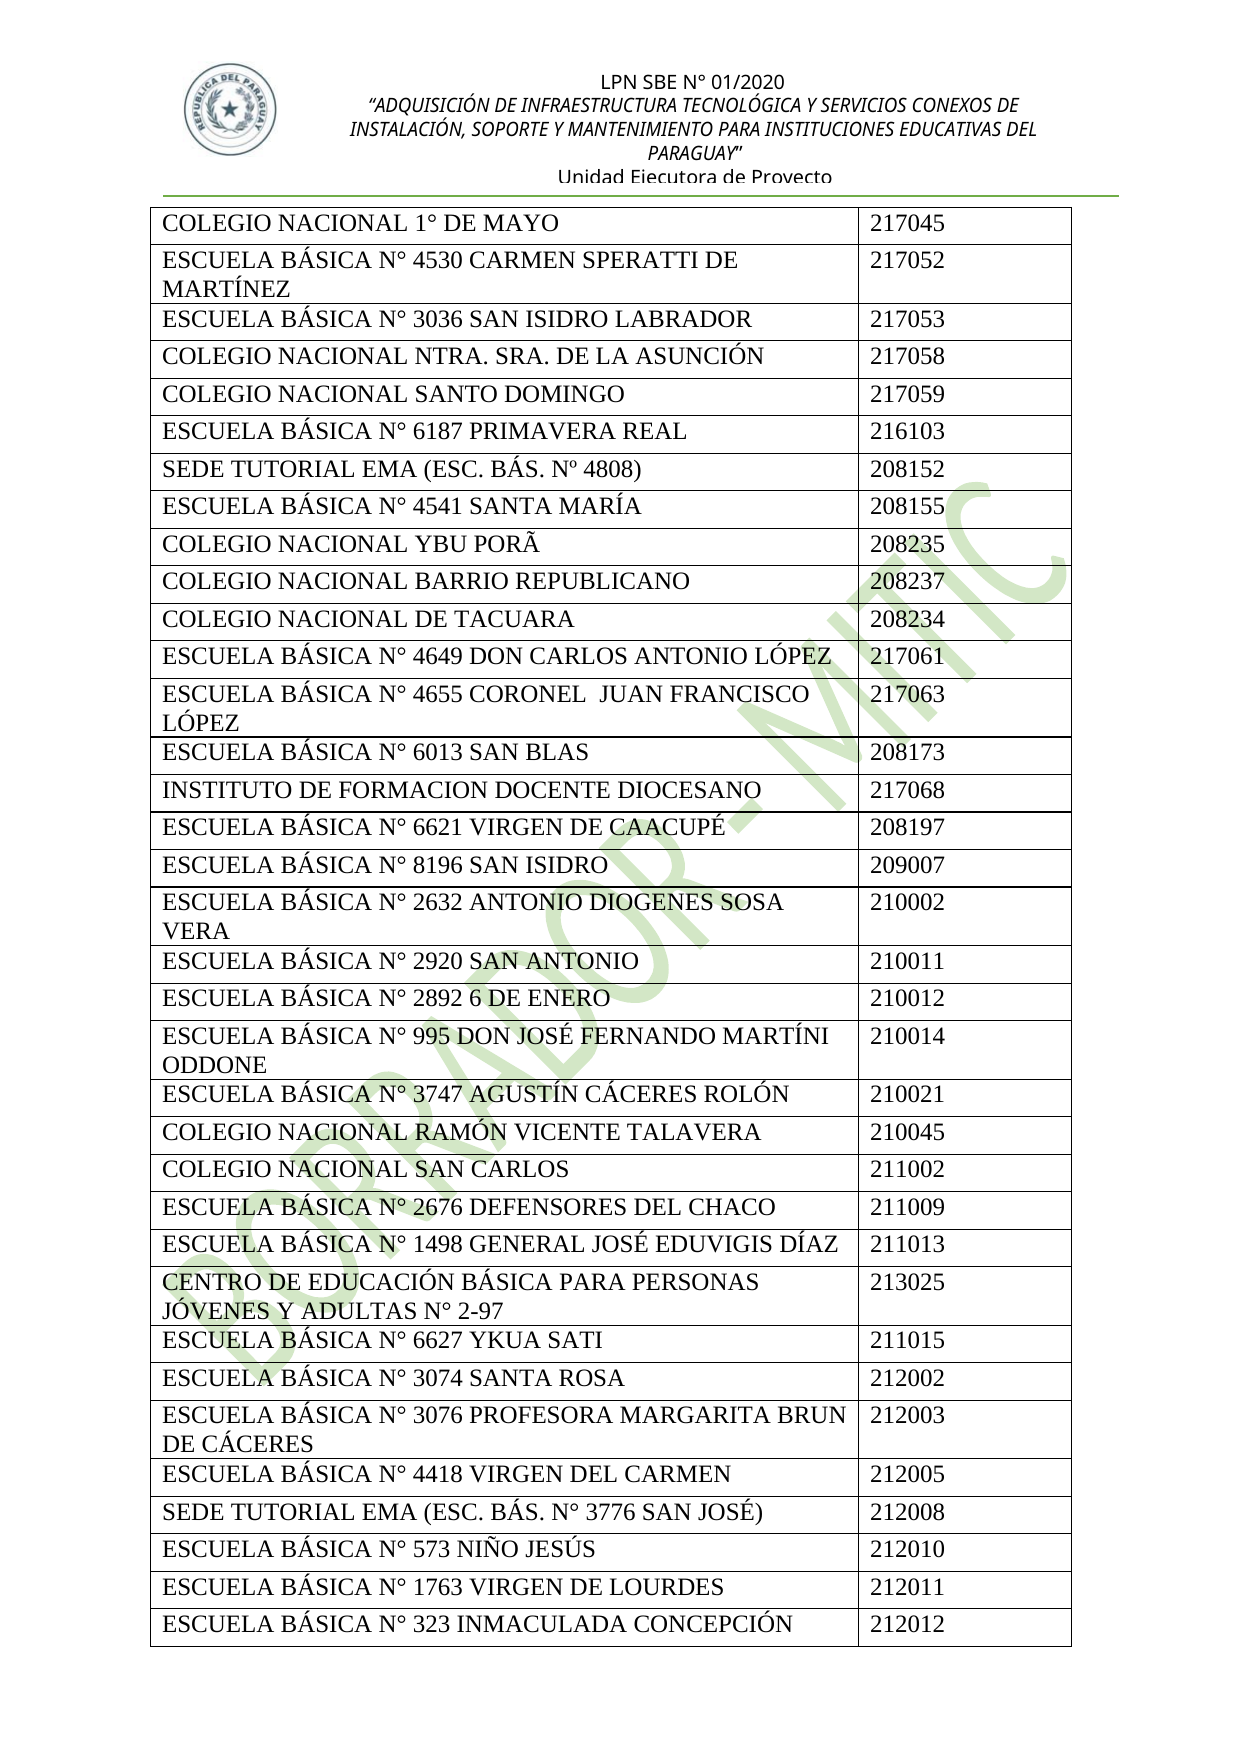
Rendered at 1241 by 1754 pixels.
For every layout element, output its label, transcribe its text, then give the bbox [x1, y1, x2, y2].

table_cell 217059 [859, 379, 1071, 415]
table_cell ESCUELA BÁSICA N° 4649 DON CARLOS ANTONIO LÓPEZ [151, 641, 858, 678]
table_cell 213025 [859, 1267, 1071, 1324]
table_cell 212008 [859, 1497, 1071, 1533]
table_cell ESCUELA BÁSICA N° 4530 CARMEN SPERATTI DE MARTÍNEZ [151, 245, 858, 303]
table_cell ESCUELA BÁSICA N° 1498 GENERAL JOSÉ EDUVIGIS DÍAZ [151, 1230, 858, 1266]
table_cell 217058 [859, 341, 1071, 378]
table_cell ESCUELA BÁSICA N° 2632 ANTONIO DIOGENES SOSA VERA [151, 888, 858, 945]
table_cell ESCUELA BÁSICA N° 3747 AGUSTÍN CÁCERES ROLÓN [151, 1080, 858, 1116]
table_cell ESCUELA BÁSICA N° 3076 PROFESORA MARGARITA BRUN DE CÁCERES [151, 1401, 858, 1458]
table_cell ESCUELA BÁSICA N° 2676 DEFENSORES DEL CHACO [151, 1192, 858, 1228]
table_cell SEDE TUTORIAL EMA (ESC. BÁS. Nº 4808) [151, 454, 858, 490]
table_cell ESCUELA BÁSICA N° 2892 6 DE ENERO [151, 984, 858, 1020]
table_cell COLEGIO NACIONAL SANTO DOMINGO [151, 379, 858, 415]
table_cell ESCUELA BÁSICA N° 2920 SAN ANTONIO [151, 946, 858, 982]
table_cell ESCUELA BÁSICA N° 3036 SAN ISIDRO LABRADOR [151, 304, 858, 340]
table_cell COLEGIO NACIONAL DE TACUARA [151, 604, 858, 640]
table_cell 212002 [859, 1363, 1071, 1399]
table_cell 210011 [859, 946, 1071, 982]
table_cell ESCUELA BÁSICA N° 8196 SAN ISIDRO [151, 850, 858, 886]
table_cell 217053 [859, 304, 1071, 340]
table_cell ESCUELA BÁSICA N° 323 INMACULADA CONCEPCIÓN [151, 1609, 858, 1646]
table_cell COLEGIO NACIONAL 1° DE MAYO [151, 208, 858, 244]
table_cell 217063 [859, 679, 1071, 736]
table_cell 208152 [859, 454, 1071, 490]
table_cell 208235 [859, 529, 1071, 565]
table_cell 210014 [859, 1021, 1071, 1078]
table_cell COLEGIO NACIONAL SAN CARLOS [151, 1155, 858, 1191]
table_cell ESCUELA BÁSICA N° 4541 SANTA MARÍA [151, 491, 858, 528]
table_cell 208234 [859, 604, 1071, 640]
table_cell 212003 [859, 1401, 1071, 1458]
table_cell 217045 [859, 208, 1071, 244]
table_cell CENTRO DE EDUCACIÓN BÁSICA PARA PERSONAS JÓVENES Y ADULTAS N° 2-97 [151, 1267, 858, 1324]
picture [182, 61, 278, 157]
table_cell ESCUELA BÁSICA N° 3074 SANTA ROSA [151, 1363, 858, 1399]
table_cell 212012 [859, 1609, 1071, 1646]
table_cell SEDE TUTORIAL EMA (ESC. BÁS. N° 3776 SAN JOSÉ) [151, 1497, 858, 1533]
table_cell 211002 [859, 1155, 1071, 1191]
table_cell ESCUELA BÁSICA N° 573 NIÑO JESÚS [151, 1534, 858, 1571]
table_cell ESCUELA BÁSICA N° 6627 YKUA SATI [151, 1326, 858, 1362]
table_cell 217061 [859, 641, 1071, 678]
table_cell COLEGIO NACIONAL NTRA. SRA. DE LA ASUNCIÓN [151, 341, 858, 378]
table_cell 211013 [859, 1230, 1071, 1266]
table_cell ESCUELA BÁSICA N° 4655 CORONEL JUAN FRANCISCO LÓPEZ [151, 679, 858, 736]
table_cell 210012 [859, 984, 1071, 1020]
table_cell 211009 [859, 1192, 1071, 1228]
table_cell 216103 [859, 416, 1071, 453]
table_cell 210045 [859, 1117, 1071, 1153]
table_cell ESCUELA BÁSICA N° 4418 VIRGEN DEL CARMEN [151, 1459, 858, 1496]
table_cell ESCUELA BÁSICA N° 1763 VIRGEN DE LOURDES [151, 1572, 858, 1608]
table_cell 217068 [859, 775, 1071, 811]
table_cell COLEGIO NACIONAL RAMÓN VICENTE TALAVERA [151, 1117, 858, 1153]
table_cell 217052 [859, 245, 1071, 303]
table_cell 208237 [859, 566, 1071, 603]
table_cell COLEGIO NACIONAL YBU PORÃ [151, 529, 858, 565]
table_cell ESCUELA BÁSICA N° 995 DON JOSÉ FERNANDO MARTÍNI ODDONE [151, 1021, 858, 1078]
table_cell 212005 [859, 1459, 1071, 1496]
table_cell 209007 [859, 850, 1071, 886]
table_cell 208173 [859, 738, 1071, 774]
table_cell 212010 [859, 1534, 1071, 1571]
table_cell 208197 [859, 813, 1071, 849]
table_cell COLEGIO NACIONAL BARRIO REPUBLICANO [151, 566, 858, 603]
table_cell 210002 [859, 888, 1071, 945]
table_cell ESCUELA BÁSICA N° 6187 PRIMAVERA REAL [151, 416, 858, 453]
table_cell 210021 [859, 1080, 1071, 1116]
table_cell ESCUELA BÁSICA N° 6621 VIRGEN DE CAACUPÉ [151, 813, 858, 849]
table_cell 208155 [859, 491, 1071, 528]
table_cell 212011 [859, 1572, 1071, 1608]
table_cell 211015 [859, 1326, 1071, 1362]
table_cell INSTITUTO DE FORMACION DOCENTE DIOCESANO [151, 775, 858, 811]
table_cell ESCUELA BÁSICA N° 6013 SAN BLAS [151, 738, 858, 774]
